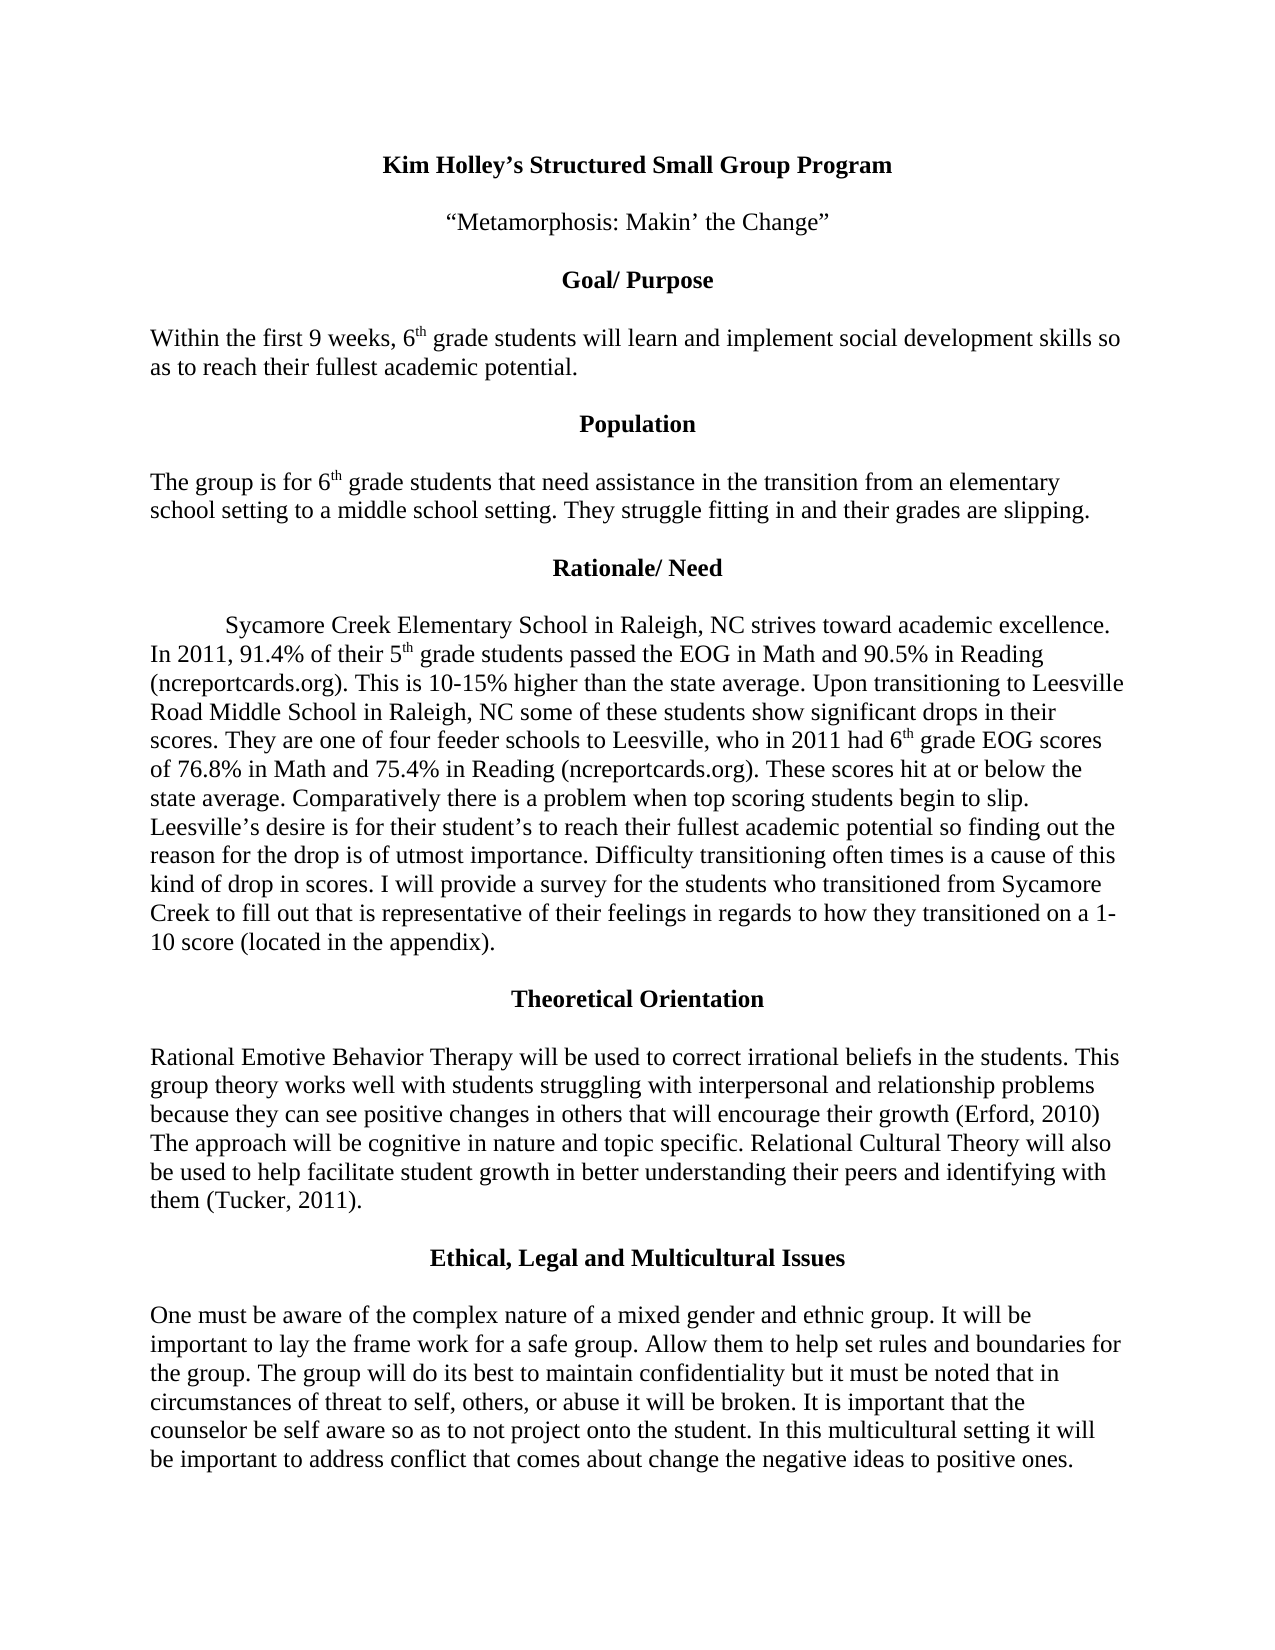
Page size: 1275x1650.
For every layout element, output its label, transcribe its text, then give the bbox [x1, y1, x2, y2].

text Kim Holley’s Structured Small Group Program [150, 150, 1125, 179]
text The group is for 6th grade students that need assistance in the transition from an elementary school setting to a middle school setting. They struggle fitting in and their grades are slipping. [150, 467, 1125, 524]
text Within the first 9 weeks, 6th grade students will learn and implement social development skills so as to reach their fullest academic potential. [150, 323, 1125, 380]
text Goal/ Purpose [150, 265, 1125, 294]
text Ethical, Legal and Multicultural Issues [150, 1243, 1125, 1272]
text Sycamore Creek Elementary School in Raleigh, NC strives toward academic excellence. In 2011, 91.4% of their 5th grade students passed the EOG in Math and 90.5% in Reading (ncreportcards.org). This is 10-15% higher than the state average. Upon transitioning to Leesville Road Middle School in Raleigh, NC some of these students show significant drops in their scores. They are one of four feeder schools to Leesville, who in 2011 had 6th grade EOG scores of 76.8% in Math and 75.4% in Reading (ncreportcards.org). These scores hit at or below the state average. Comparatively there is a problem when top scoring students begin to slip. Leesville’s desire is for their student’s to reach their fullest academic potential so finding out the reason for the drop is of utmost importance. Difficulty transitioning often times is a cause of this kind of drop in scores. I will provide a survey for the students who transitioned from Sycamore Creek to fill out that is representative of their feelings in regards to how they transitioned on a 1-10 score (located in the appendix). [150, 610, 1125, 955]
text Theoretical Orientation [150, 984, 1125, 1013]
text Rationale/ Need [150, 553, 1125, 582]
text Rational Emotive Behavior Therapy will be used to correct irrational beliefs in the students. This group theory works well with students struggling with interpersonal and relationship problems because they can see positive changes in others that will encourage their growth (Erford, 2010) The approach will be cognitive in nature and topic specific. Relational Cultural Theory will also be used to help facilitate student growth in better understanding their peers and identifying with them (Tucker, 2011). [150, 1042, 1125, 1214]
text “Metamorphosis: Makin’ the Change” [150, 207, 1125, 236]
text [150, 1300, 1125, 1473]
text Population [150, 409, 1125, 438]
